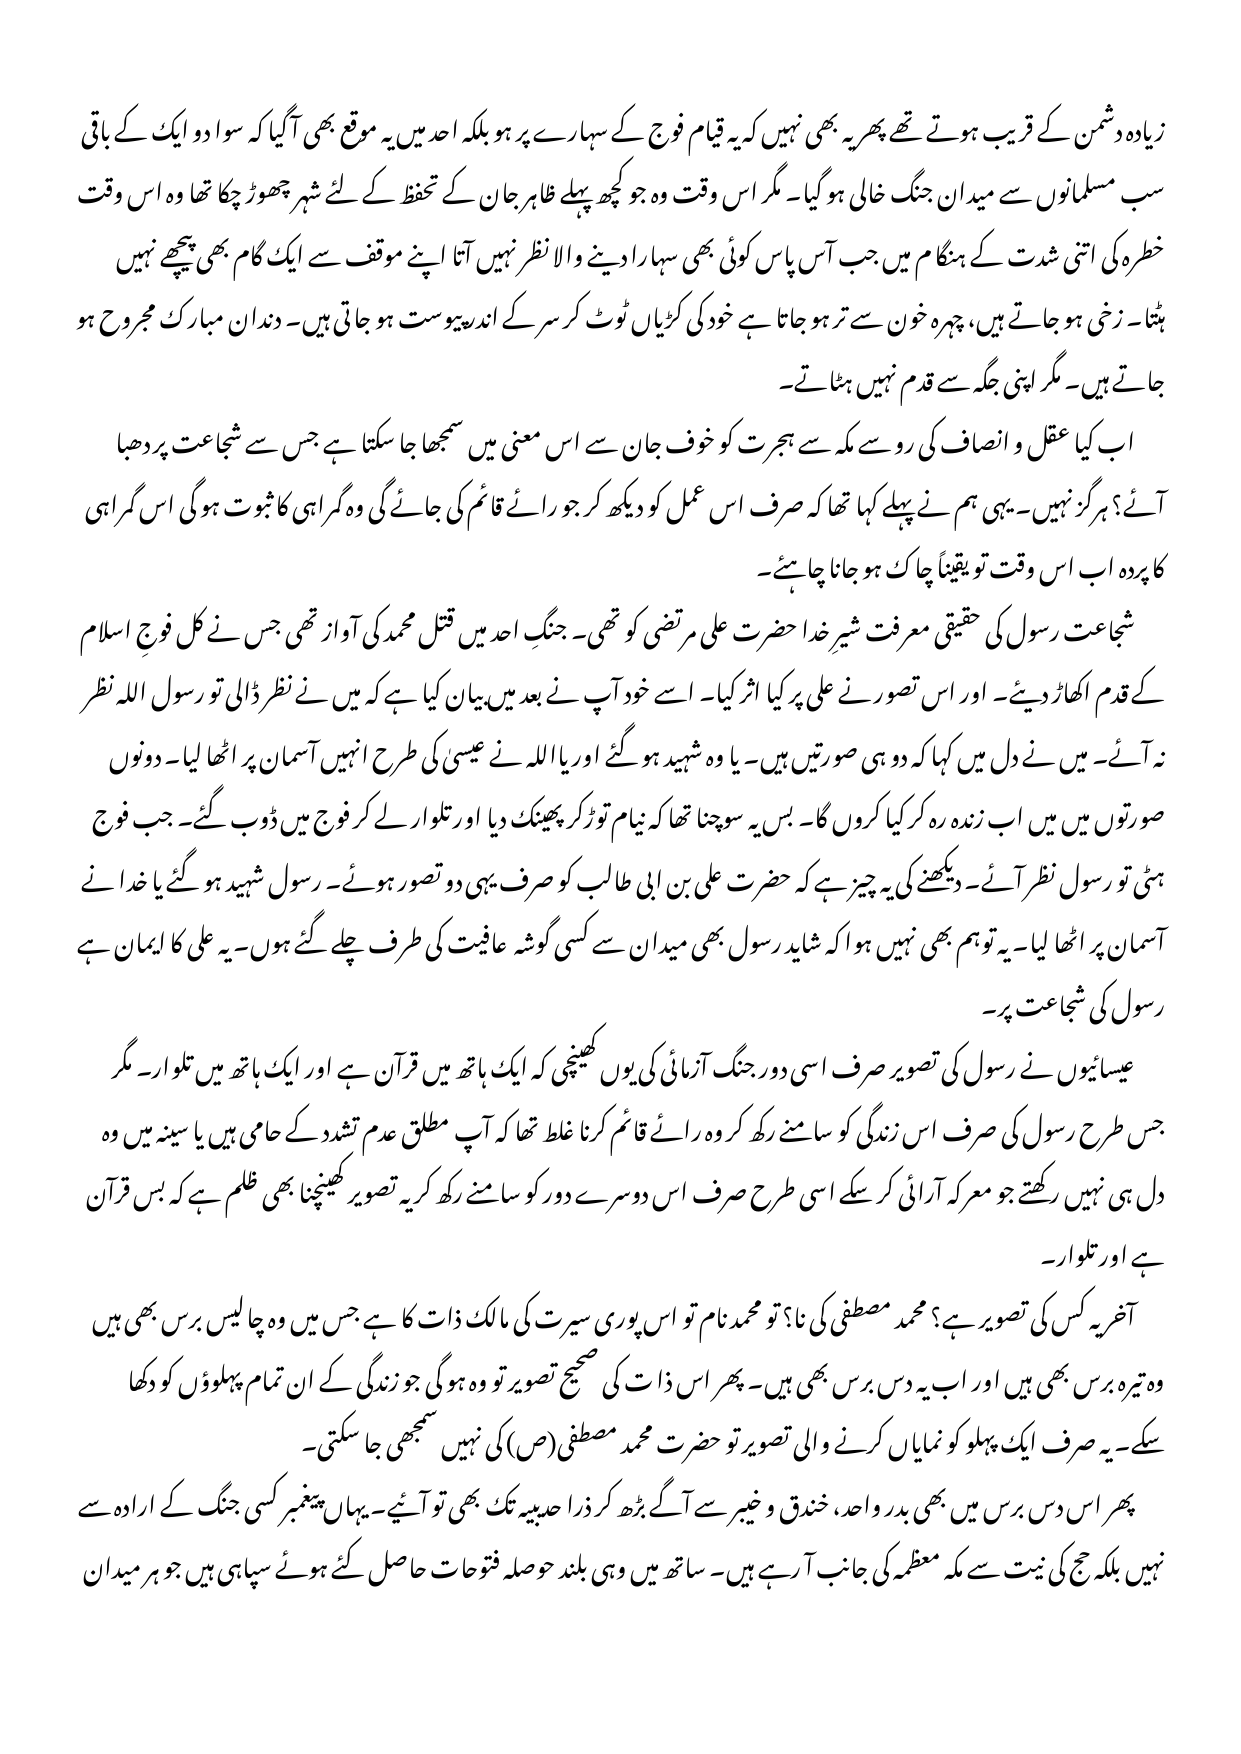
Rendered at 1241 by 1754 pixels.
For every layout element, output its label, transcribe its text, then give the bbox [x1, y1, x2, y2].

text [75, 94, 1165, 406]
text اب کیا عقل و انصاف کی رو سے مکہ سے ہجرت کو خوف جان سے اس معنی میں سمجھا جا سکتا ہے جس سے شجاعت پر دھبا آئے؟ ہرگز نہیں۔ یہی ہم نے پہلے کہا تھا کہ صرف اس عمل کو دیکھ کر جو رائے قائم کی جائے گی وہ گمراہی کا ثبوت ہو گی اس گمراہی کا پردہ اب اس وقت تو یقیناً چاک ہو جانا چاہئے۔ [75, 406, 1165, 594]
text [75, 1469, 1165, 1594]
text شجاعت رسول کی حقیقی معرفت شیرِ خدا حضرت علی مرتضی کو تھی۔ جنگِ احد میں قتل محمد کی آواز تھی جس نے کل فوجِ اسلام کے قدم اکھاڑ دیئے۔ اور اس تصور نے علی پر کیا اثر کیا۔ اسے خود آپ نے بعد میں بیان کیا ہے کہ میں نے نظر ڈالی تو رسول اللہ نظر نہ آئے۔ میں نے دل میں کہا کہ دو ہی صورتیں ہیں۔ یا وہ شہید ہو گئے اور یااللہ نے عیسیٰ کی طرح انہیں آسمان پر اٹھا لیا۔ دونوں صورتوں میں میں اب زندہ رہ کر کیا کروں گا۔ بس یہ سوچنا تھا کہ نیام توڑکر پھینک دیا اور تلوار لے کر فوج میں ڈوب گئے۔ جب فوج ہٹی تو رسول نظر آئے۔ دیکھنے کی یہ چیز ہے کہ حضرت علی بن ابی طالب کو صرف یہی دو تصور ہوئے۔ رسول شہید ہو گئے یا خدا نے آسمان پر اٹھا لیا۔ یہ توہم بھی نہیں ہوا کہ شاید رسول بھی میدان سے کسی گوشہ عافیت کی طرف چلے گئے ہوں۔ یہ علی کا ایمان ہے رسول کی شجاعت پر۔ [75, 594, 1165, 1031]
text آخر یہ کس کی تصویر ہے؟ محمد مصطفی کی نا؟ تو محمد نام تو اس پوری سیرت کی مالک ذات کا ہے جس میں وہ چالیس برس بھی ہیں وہ تیرہ برس بھی ہیں اور اب یہ دس برس بھی ہیں۔ پھر اس ذا ت کی صحیح تصویر تو وہ ہو گی جو زندگی کے ان تمام پہلوؤں کو دکھا سکے۔ یہ صرف ایک پہلو کو نمایاں کرنے والی تصویر تو حضرت محمد مصطفی(ص) کی نہیں سمجھی جا سکتی۔ [75, 1281, 1165, 1469]
text عیسائیوں نے رسول کی تصویر صرف اسی دور جنگ آزمائی کی یوں کھینچی کہ ایک ہاتھ میں قرآن ہے اور ایک ہاتھ میں تلوار۔ مگر جس طرح رسول کی صرف اس زندگی کو سامنے رکھ کر وہ رائے قائم کرنا غلط تھا کہ آپ مطلق عدم تشدد کے حامی ہیں یا سینہ میں وہ دل ہی نہیں رکھتے جو معرکہ آرائی کر سکے اسی طرح صرف اس دوسرے دور کو سامنے رکھ کر یہ تصویر کھینچنا بھی ظلم ہے کہ بس قرآن ہے اور تلوار۔ [75, 1031, 1165, 1281]
